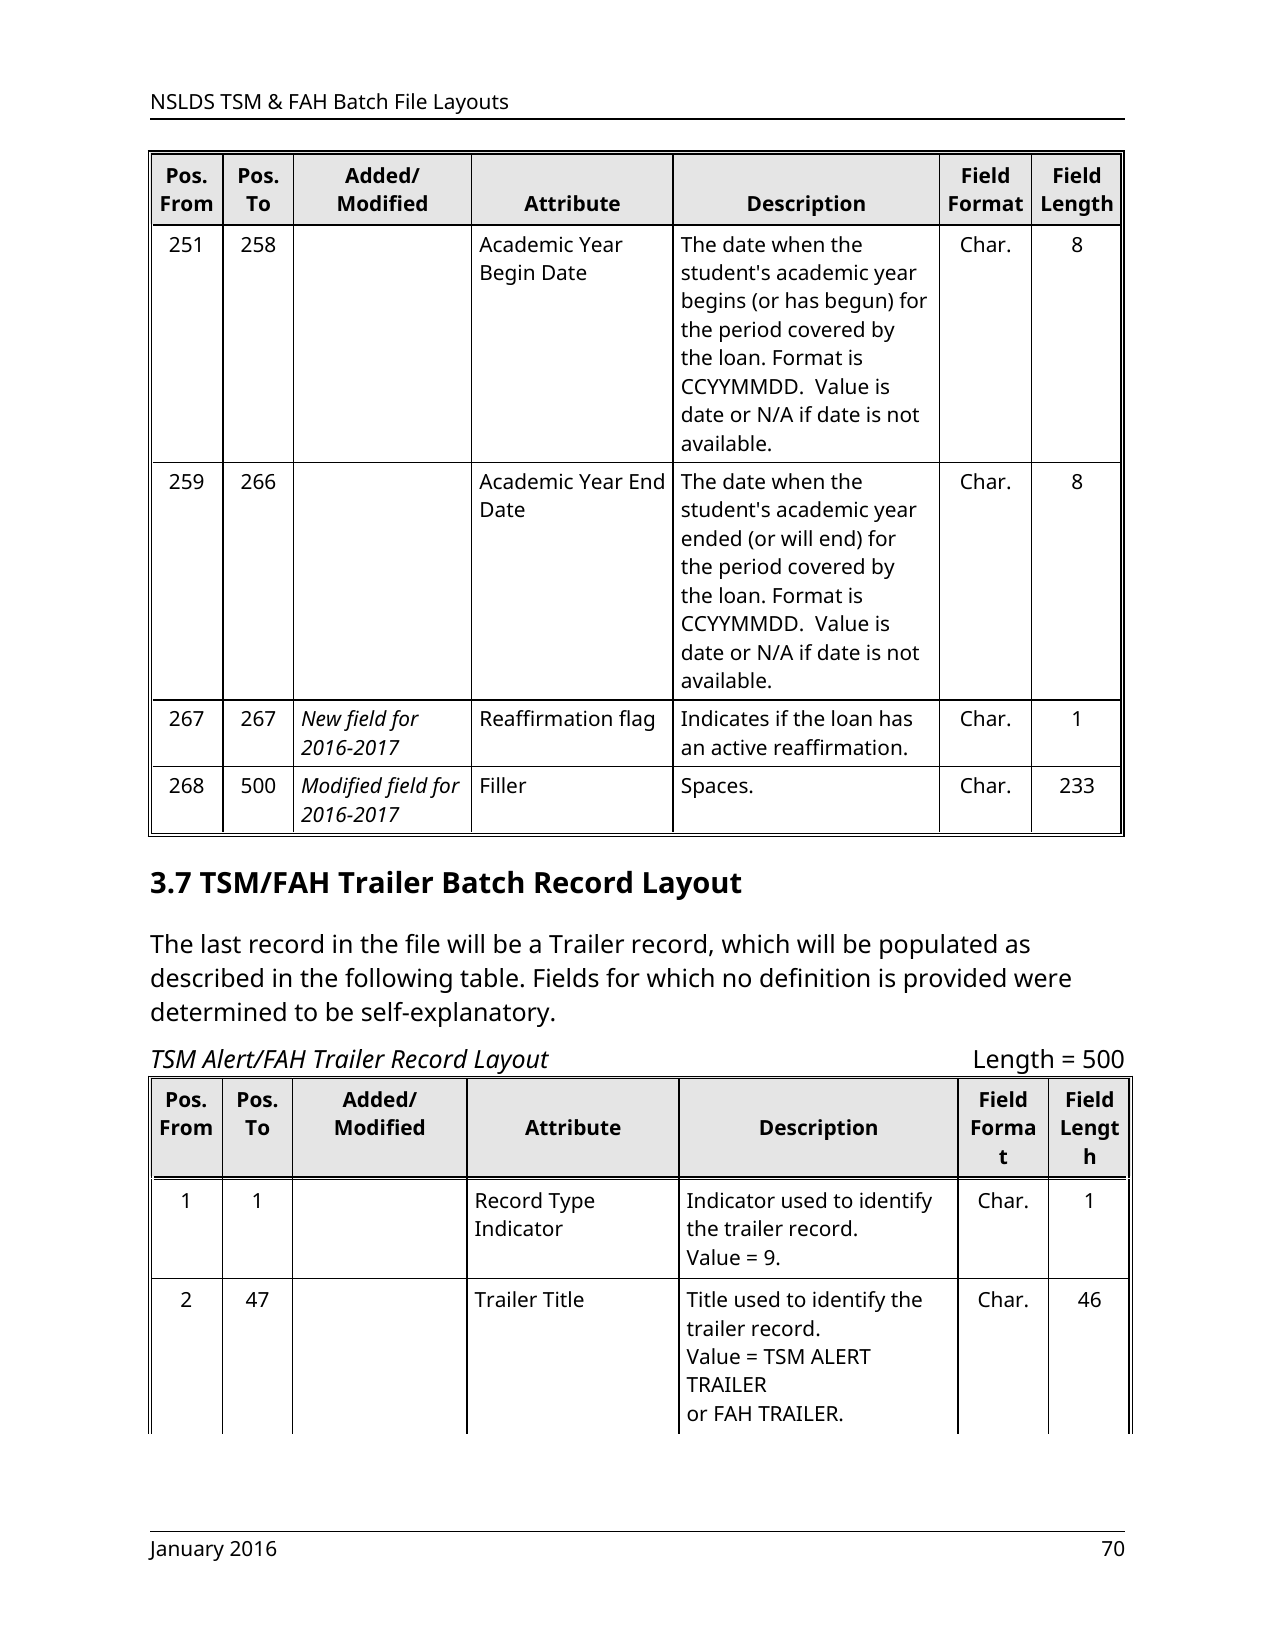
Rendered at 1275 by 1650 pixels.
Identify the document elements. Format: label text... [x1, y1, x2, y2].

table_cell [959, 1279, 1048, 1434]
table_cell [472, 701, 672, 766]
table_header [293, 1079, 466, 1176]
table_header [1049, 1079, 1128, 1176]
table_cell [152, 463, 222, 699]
table_header Description [674, 155, 939, 224]
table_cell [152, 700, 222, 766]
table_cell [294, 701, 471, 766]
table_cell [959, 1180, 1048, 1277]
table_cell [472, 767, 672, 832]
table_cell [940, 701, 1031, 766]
table_header Pos. From [152, 155, 222, 224]
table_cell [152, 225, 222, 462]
subtitle TSM/FAH Trailer Batch Record Layout [150, 862, 1125, 902]
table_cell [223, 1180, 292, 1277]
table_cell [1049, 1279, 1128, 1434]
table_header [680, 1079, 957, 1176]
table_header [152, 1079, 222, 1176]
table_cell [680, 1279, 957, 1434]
text The last record in the file will be a Trailer record, which will be populated as described in the following table. Fields for which no definition is provided were determined to be self-explanatory. [150, 927, 1125, 1029]
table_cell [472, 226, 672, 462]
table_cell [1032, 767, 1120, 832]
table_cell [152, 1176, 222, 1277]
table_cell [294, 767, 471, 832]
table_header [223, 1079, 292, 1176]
table_header Field Length [1032, 155, 1120, 224]
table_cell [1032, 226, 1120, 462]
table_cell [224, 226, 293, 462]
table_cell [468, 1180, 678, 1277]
table_header Attribute [472, 155, 672, 224]
table_header Added/ Modified [294, 155, 471, 224]
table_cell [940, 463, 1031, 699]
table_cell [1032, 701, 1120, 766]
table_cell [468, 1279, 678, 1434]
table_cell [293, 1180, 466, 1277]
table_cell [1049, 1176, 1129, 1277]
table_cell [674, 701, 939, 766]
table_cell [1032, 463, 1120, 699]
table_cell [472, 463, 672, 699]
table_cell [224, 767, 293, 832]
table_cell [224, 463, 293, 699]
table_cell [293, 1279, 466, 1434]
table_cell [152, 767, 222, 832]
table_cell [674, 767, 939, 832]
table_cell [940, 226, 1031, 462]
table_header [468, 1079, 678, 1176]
table_header Pos. To [224, 155, 293, 224]
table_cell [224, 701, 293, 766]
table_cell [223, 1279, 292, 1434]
subtitle TSM Alert/FAH Trailer Record Layout Length = 500 [150, 1041, 1125, 1076]
table_header Field Format [940, 155, 1031, 224]
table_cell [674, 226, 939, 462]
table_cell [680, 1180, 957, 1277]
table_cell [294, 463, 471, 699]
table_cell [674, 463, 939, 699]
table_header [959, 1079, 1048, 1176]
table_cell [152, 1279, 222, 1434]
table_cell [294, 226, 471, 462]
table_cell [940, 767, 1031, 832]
